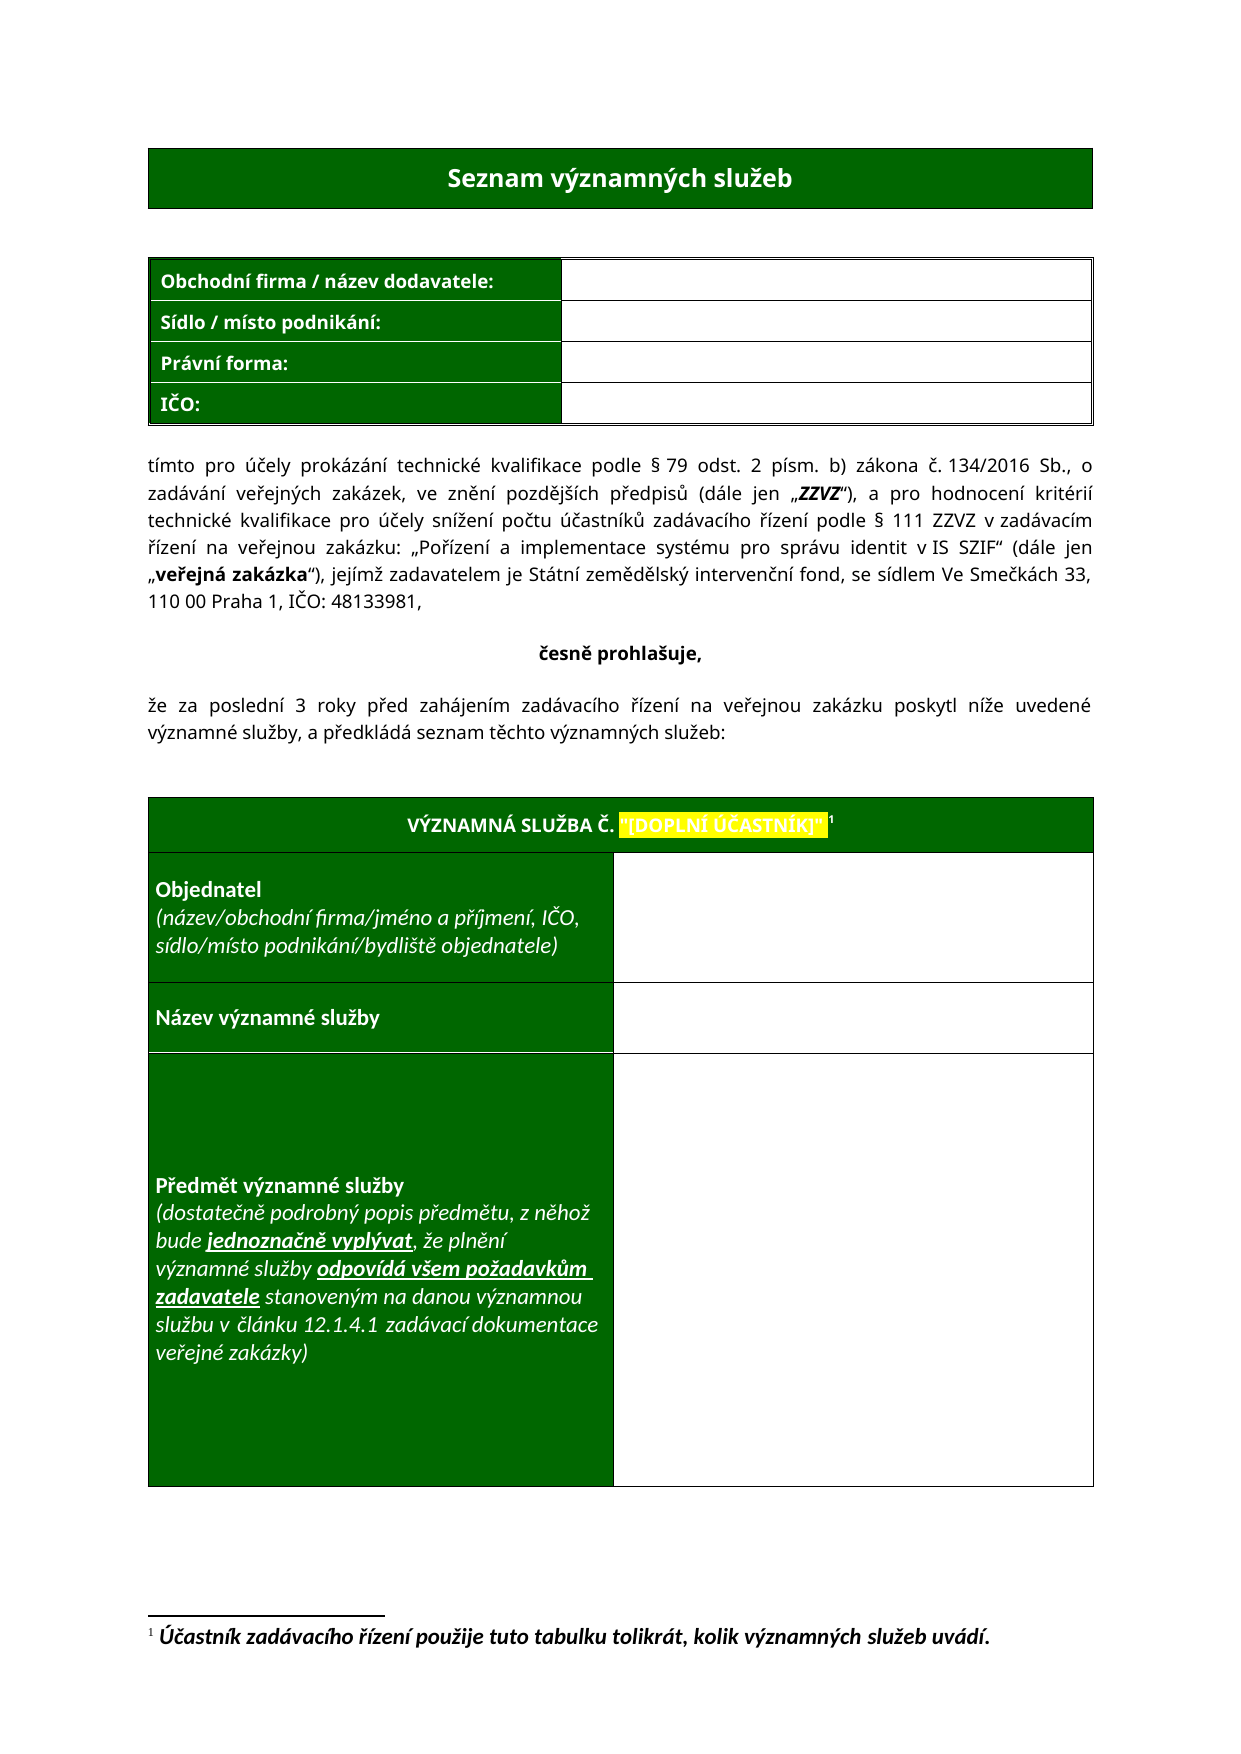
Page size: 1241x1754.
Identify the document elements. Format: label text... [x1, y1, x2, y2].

table_cell [614, 983, 1093, 1052]
table_cell [562, 383, 1091, 423]
table_cell Předmět významné (dostatečně podrobný popis předmětu, z něhož bude jednoznačně vyplývat, že plnění významné služby odpovídá všem požadavkům zadavatele stanoveným na danou významnou službu v článku 12.1.4.1 zadávací dokumentace veřejné zakázky) [149, 1054, 613, 1486]
text že za poslední 3 roky před zahájením zadávacího řízení na veřejnou zakázku poskytl níže uvedené významné služby, a předkládá seznam těchto významných služeb: [148, 691, 1093, 745]
table_header [562, 260, 1091, 300]
text tímto pro účely prokázání technické kvalifikace podle § 79 odst. 2 písm. b) zákona č. 134/2016 Sb., o zadávání veřejných zakázek, ve znění pozdějších předpisů (dále jen „ZZVZ“), a pro hodnocení kritérií technické kvalifikace pro účely snížení počtu účastníků zadávacího řízení podle § 111 ZZVZ v zadávacím řízení na veřejnou zakázku: „Pořízení a implementace systému pro správu identit v IS SZIF“ (dále jen „veřejná zakázka“), jejímž zadavatelem je Státní zemědělský intervenční fond, se sídlem Ve Smečkách 33, 110 00 Praha 1, IČO: 48133981, [148, 451, 1093, 614]
table_cell IČO: [151, 383, 561, 423]
table_cell Sídlo / místo podnikání: [151, 301, 561, 341]
table_header Významná č. [149, 798, 1093, 852]
table_cell [614, 1054, 1093, 1486]
table_cell [562, 342, 1091, 382]
table_cell [562, 301, 1091, 341]
text česně prohlašuje, [148, 639, 1093, 666]
table_header Seznam významných služeb [149, 149, 1092, 208]
table_cell Název významné [149, 983, 613, 1052]
table_header Obchodní firma / název dodavatele: [151, 260, 561, 300]
table_cell Právní forma: [151, 342, 561, 382]
table_cell Objednatel (název/obchodní firma/jméno a příjmení, IČO, sídlo/místo podnikání/bydliště objednatele) [149, 853, 613, 982]
table_cell [614, 853, 1093, 982]
